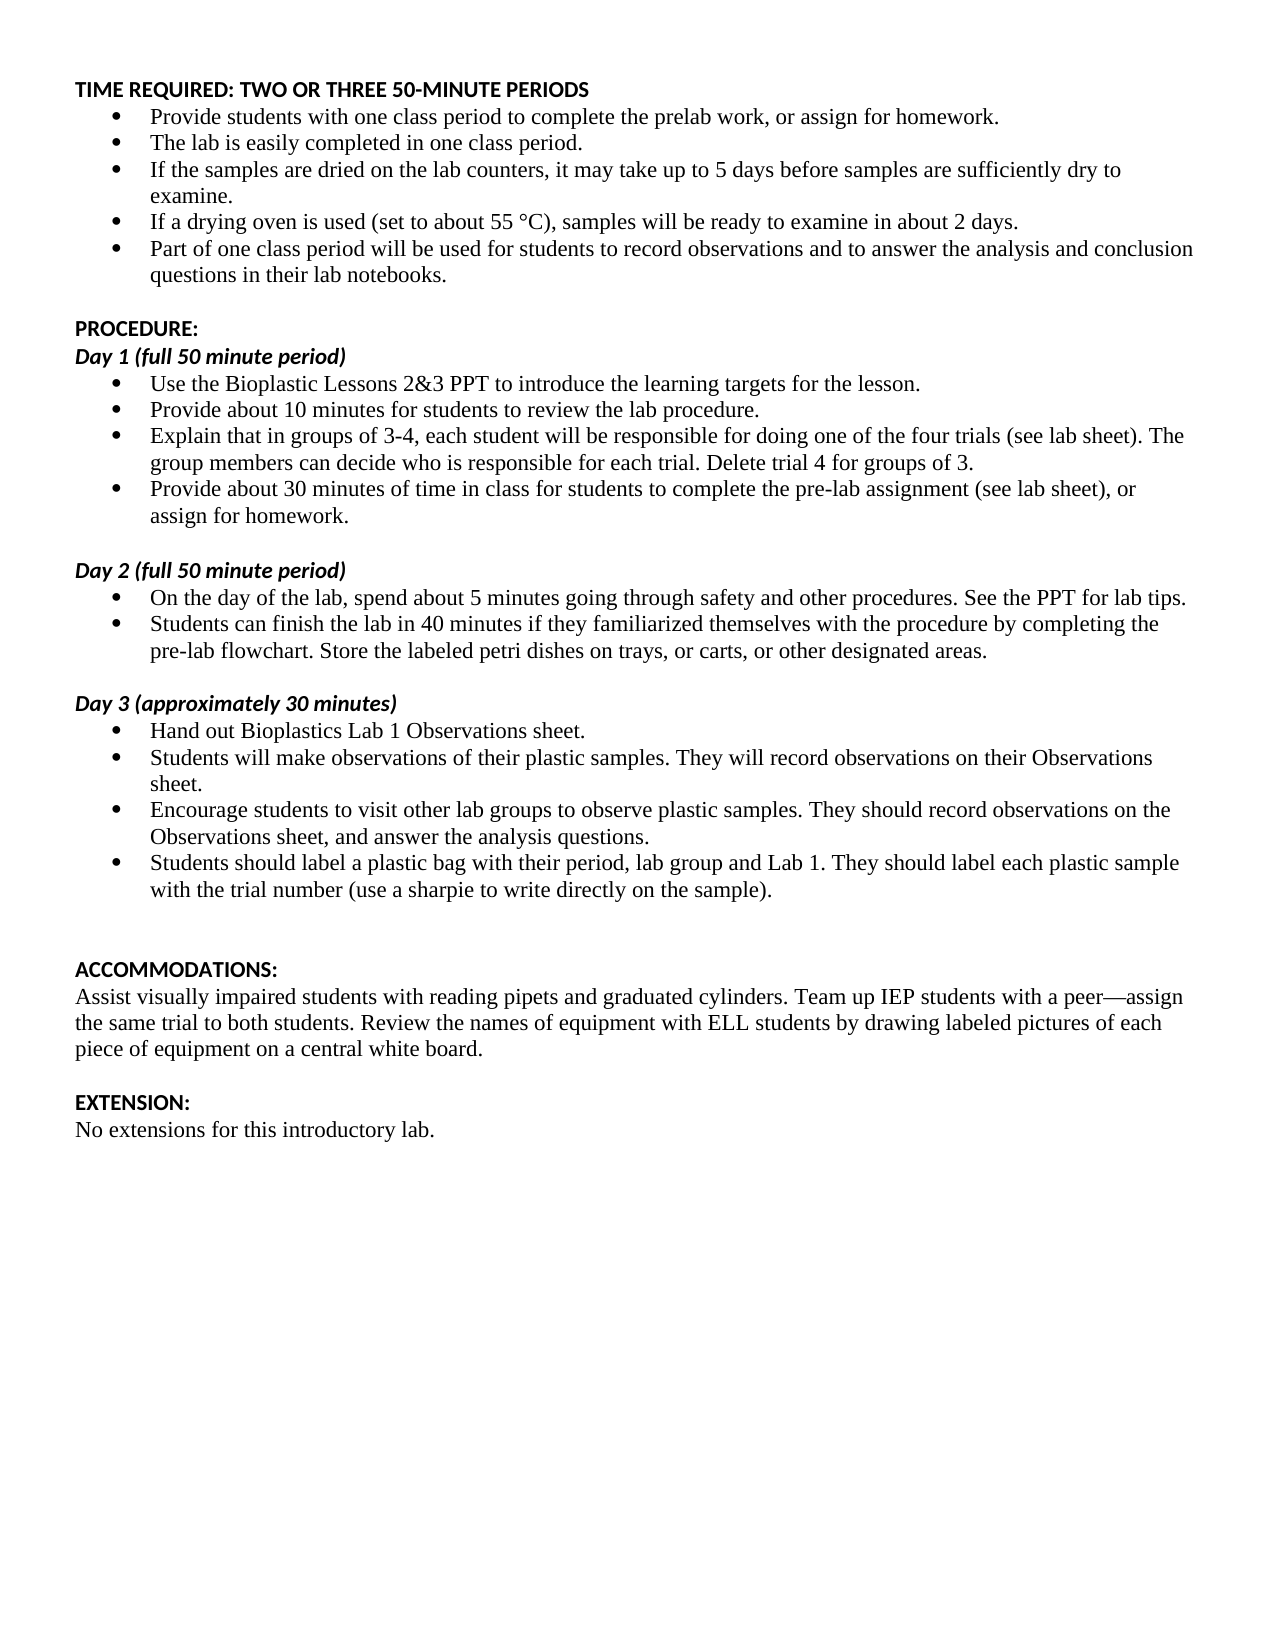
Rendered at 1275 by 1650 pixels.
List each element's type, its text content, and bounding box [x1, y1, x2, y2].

list Students should label a plastic bag with their period, lab group and Lab 1. They should label each plastic sample with the trial number (use a sharpie to write directly on the sample). [112, 849, 1200, 902]
text Assist visually impaired students with reading pipets and graduated cylinders. Team up IEP students with a peer—assign the same trial to both students. Review the names of equipment with ELL students by drawing labeled pictures of each piece of equipment on a central white board. [75, 983, 1200, 1062]
list Use the Bioplastic Lessons 2&3 PPT to introduce the learning targets for the lesson. [112, 370, 1200, 396]
text ACCOMMODATIONS: [75, 955, 1200, 983]
list Students will make observations of their plastic samples. They will record observations on their Observations sheet. [112, 744, 1200, 797]
list If the samples are dried on the lab counters, it may take up to 5 days before samples are sufficiently dry to examine. [112, 156, 1200, 208]
list On the day of the lab, spend about 5 minutes going through safety and other procedures. See the PPT for lab tips. [112, 584, 1200, 610]
list If a drying oven is used (set to about 55 °C), samples will be ready to examine in about 2 days. [112, 208, 1200, 235]
list Explain that in groups of 3-4, each student will be responsible for doing one of the four trials (see lab sheet). The group members can decide who is responsible for each trial. Delete trial 4 for groups of 3. [112, 423, 1200, 475]
list Students can finish the lab in 40 minutes if they familiarized themselves with the procedure by completing the pre-lab flowchart. Store the labeled petri dishes on trays, or carts, or other designated areas. [112, 610, 1200, 663]
text EXTENSION: [75, 1088, 1200, 1116]
list Part of one class period will be used for students to record observations and to answer the analysis and conclusion questions in their lab notebooks. [112, 235, 1200, 287]
list Encourage students to visit other lab groups to observe plastic samples. They should record observations on the Observations sheet, and answer the analysis questions. [112, 797, 1200, 849]
text Day 2 (full 50 minute period) [75, 556, 1200, 584]
list Provide about 10 minutes for students to review the lab procedure. [112, 396, 1200, 423]
text No extensions for this introductory lab. [75, 1116, 1200, 1142]
list Provide students with one class period to complete the prelab work, or assign for homework. [112, 103, 1200, 129]
text Day 1 (full 50 minute period) [75, 342, 1200, 370]
list Provide about 30 minutes of time in class for students to complete the pre-lab assignment (see lab sheet), or assign for homework. [112, 475, 1200, 528]
text TIME REQUIRED: TWO OR THREE 50-MINUTE PERIODS [75, 75, 1200, 103]
list Hand out Bioplastics Lab 1 Observations sheet. [112, 717, 1200, 744]
list The lab is easily completed in one class period. [112, 129, 1200, 156]
text PROCEDURE: [75, 314, 1200, 342]
text Day 3 (approximately 30 minutes) [75, 689, 1200, 717]
